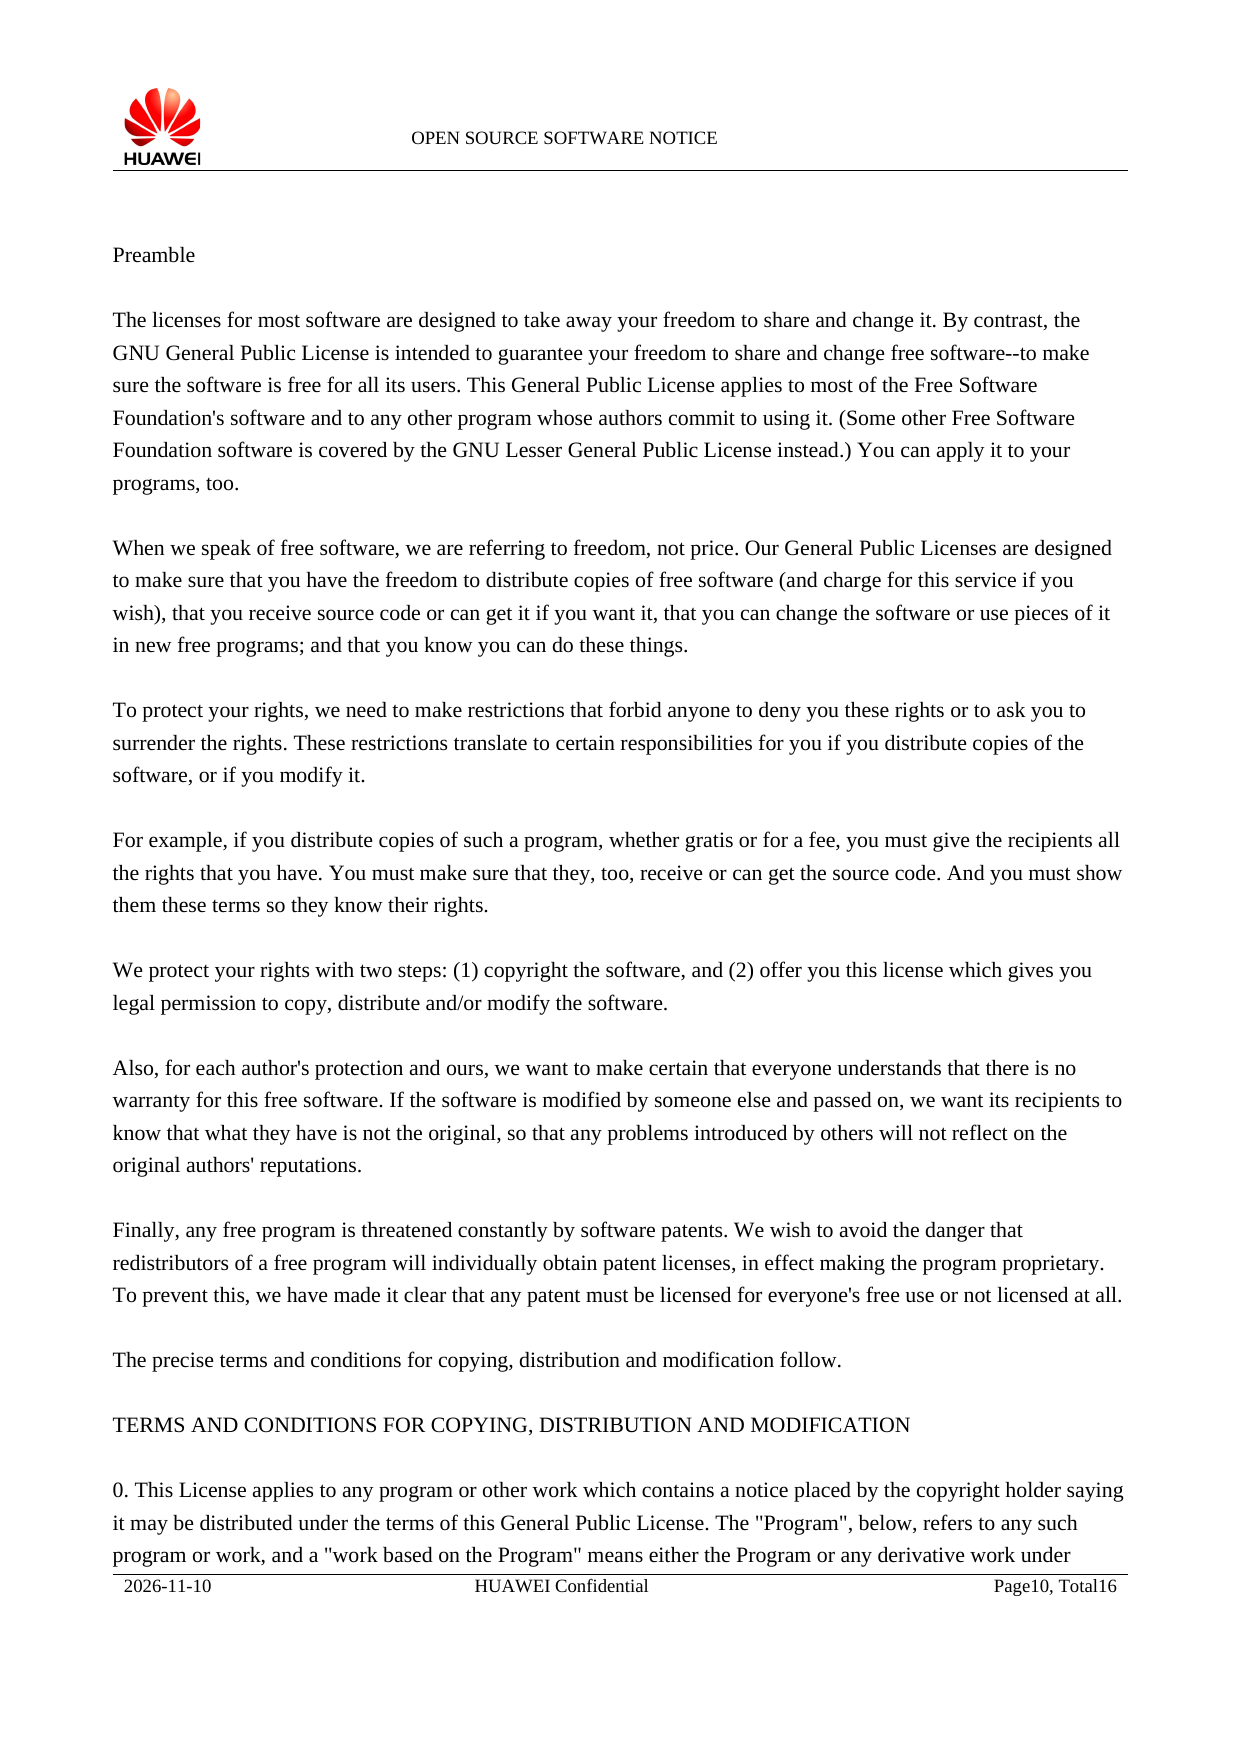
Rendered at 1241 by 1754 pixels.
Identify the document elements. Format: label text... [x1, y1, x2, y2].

picture [124, 88, 201, 165]
